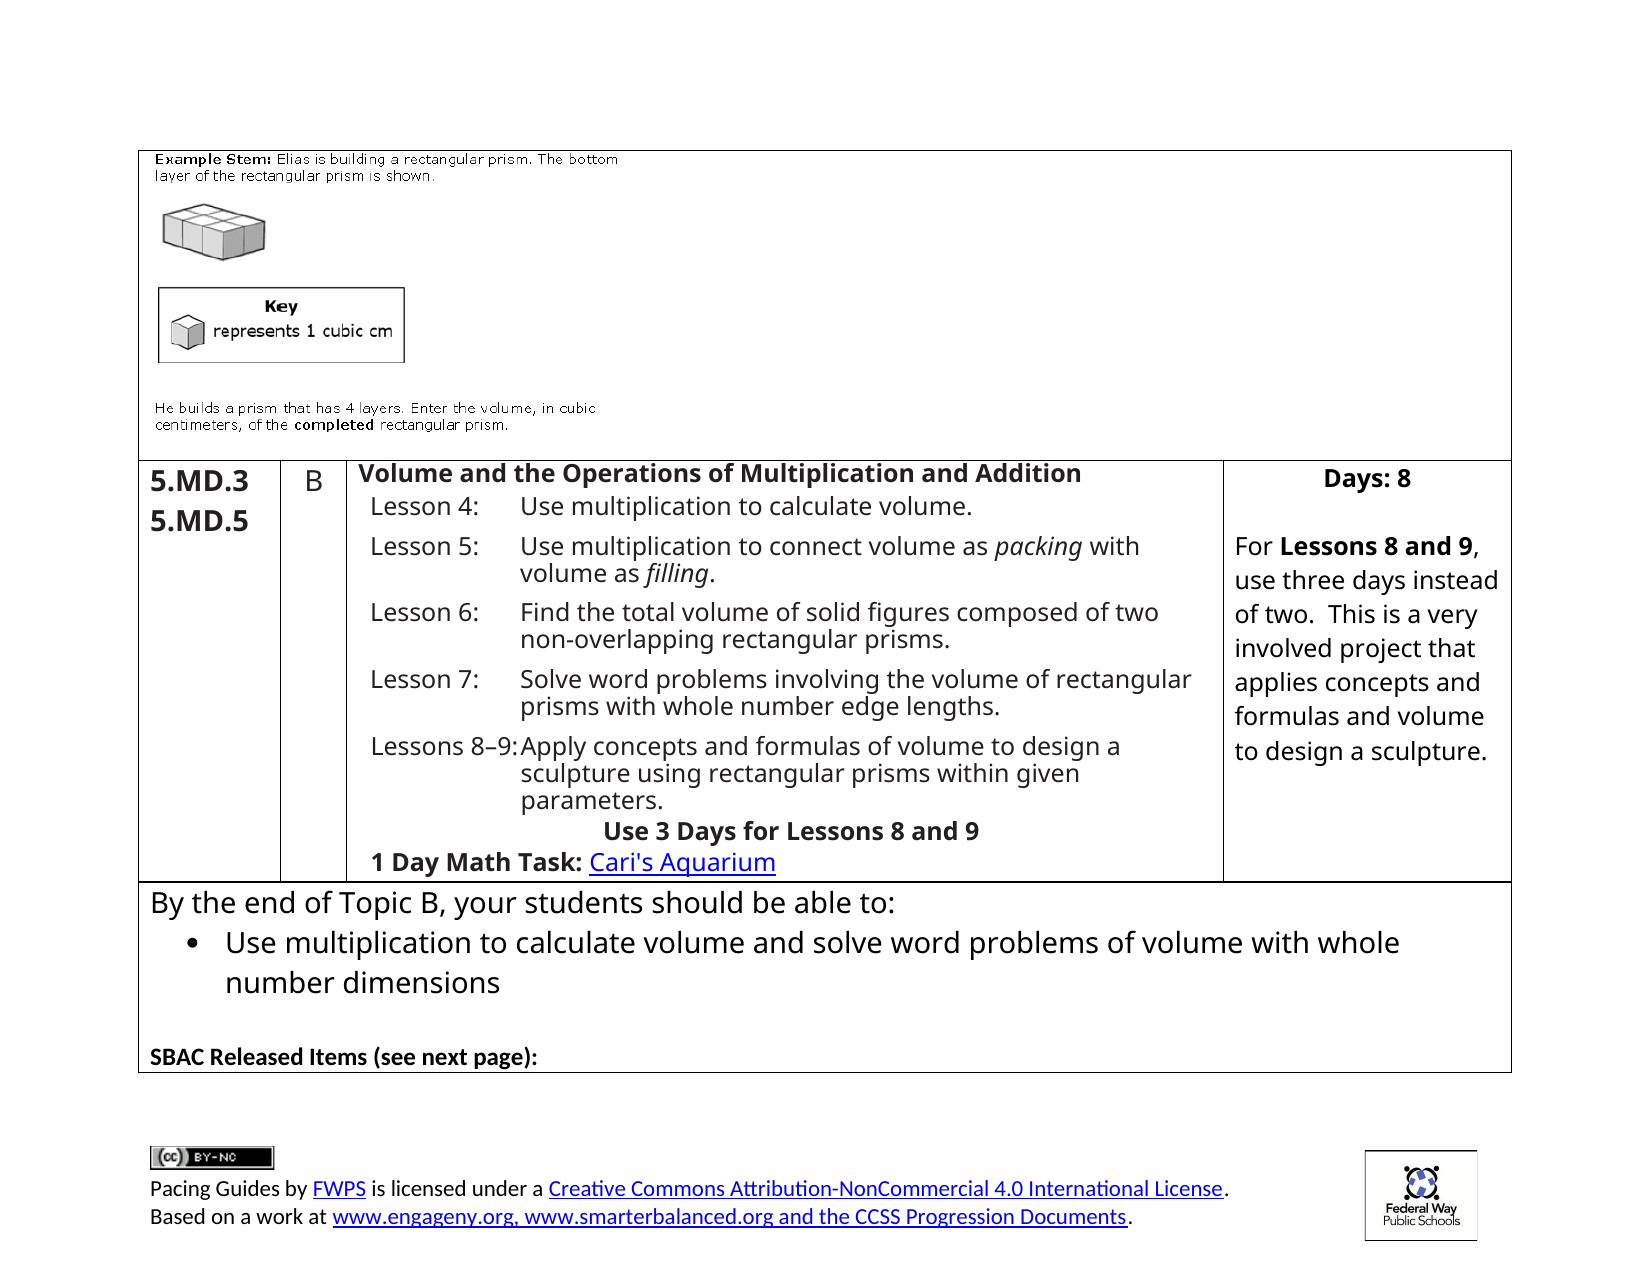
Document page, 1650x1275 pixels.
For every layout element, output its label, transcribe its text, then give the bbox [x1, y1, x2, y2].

table_cell Volume and the Operations of Multiplication and Addition Lesson 4: Use multiplication to calculate volume. Lesson 5: Use multiplication to connect volume as packing with volume as filling. Lesson 6: Find the total volume of solid figures composed of two non-overlapping rectangular prisms. Lesson 7: Solve word problems involving the volume of rectangular prisms with whole number edge lengths. Lessons 8–9: Apply concepts and formulas of volume to design a sculpture using rectangular prisms within given parameters. Use 3 Days for Lessons 8 and 9 1 Day Math Task: Cari's Aquarium [347, 461, 1223, 881]
table_cell 5.MD.3 5.MD.5 [139, 461, 280, 881]
picture [1364, 1150, 1478, 1241]
picture [150, 151, 623, 452]
table_cell Days: 8 For Lessons 8 and 9, use three days instead of two. This is a very involved project that applies concepts and formulas and volume to design a sculpture. [1224, 461, 1511, 881]
table_cell B [281, 461, 346, 881]
picture [150, 1146, 275, 1170]
